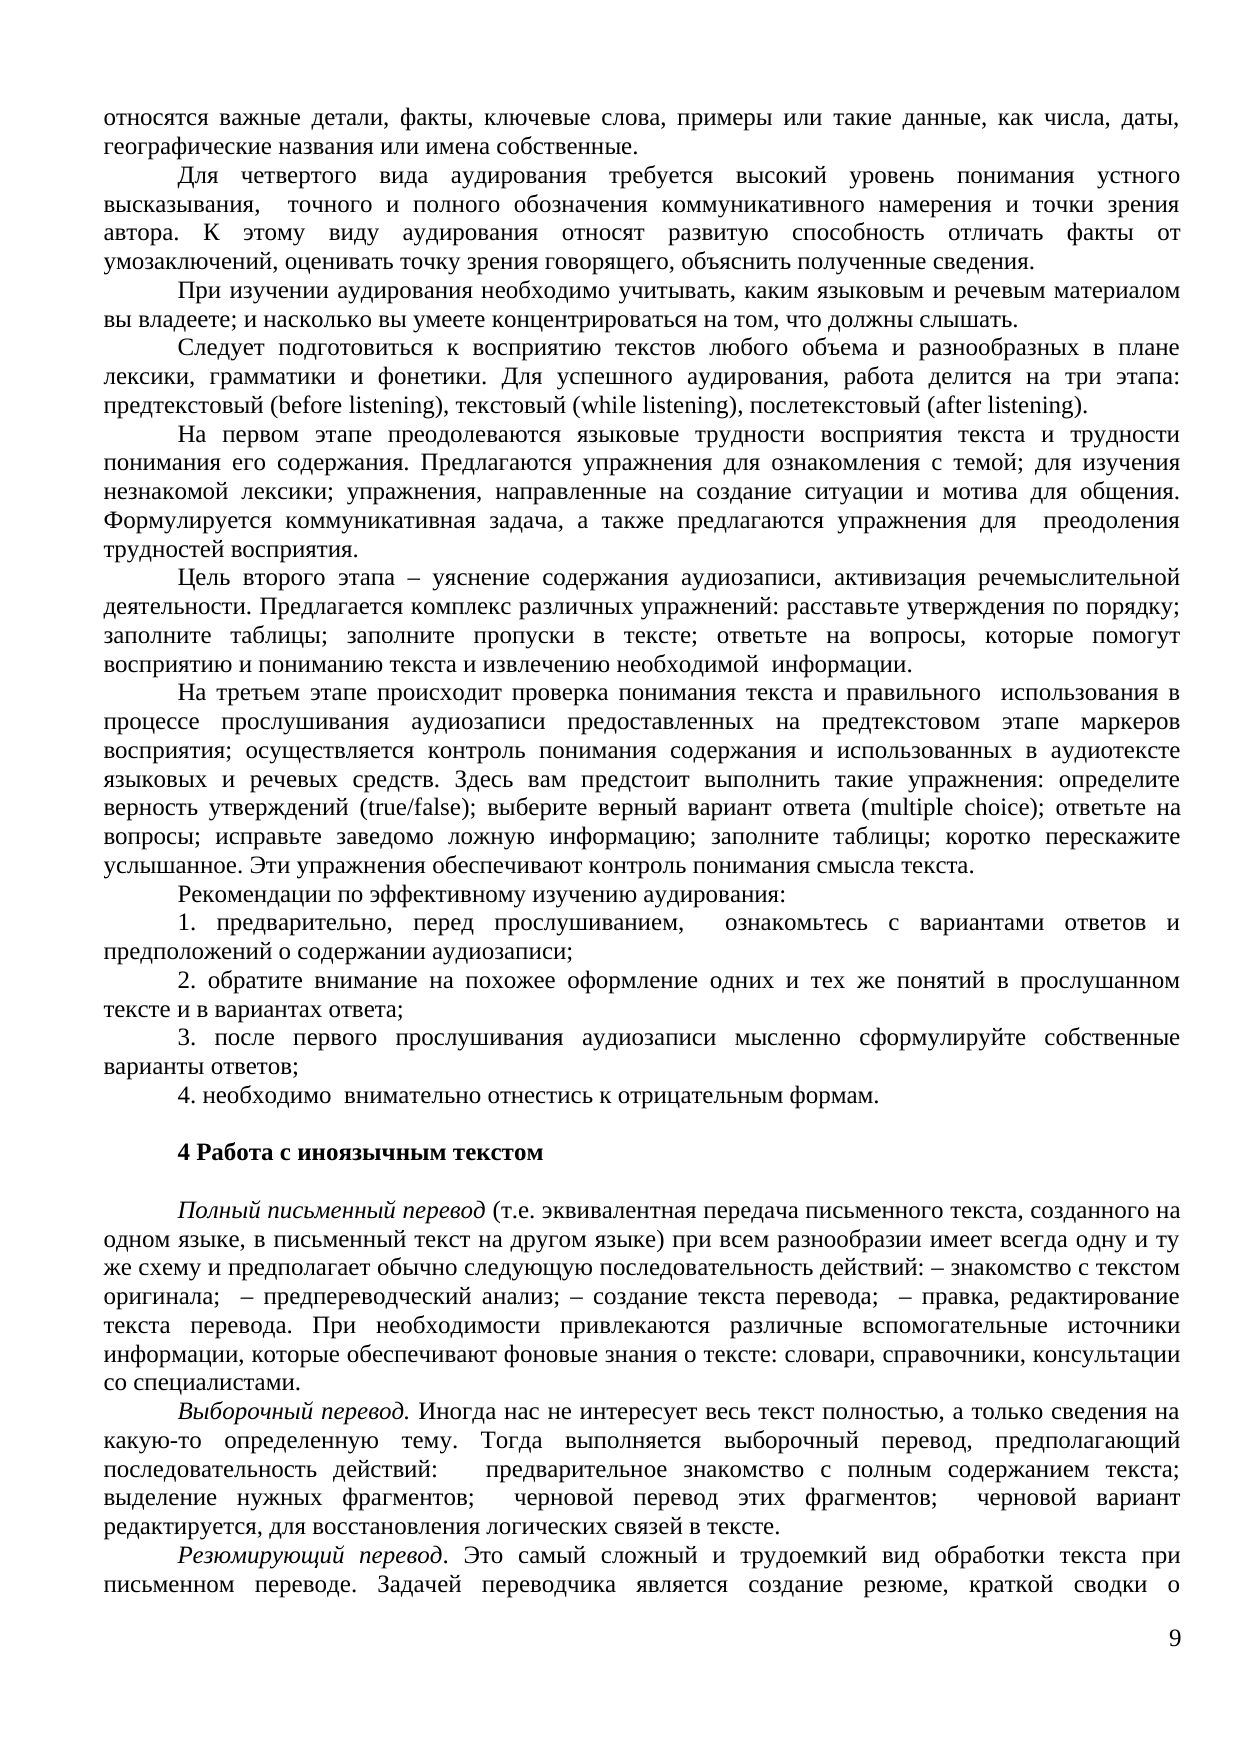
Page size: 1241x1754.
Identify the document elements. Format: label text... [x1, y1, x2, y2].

text 4. необходимо внимательно отнестись к отрицательным формам. [103, 1080, 1181, 1109]
text Цель второго этапа – уяснение содержания аудиозаписи, активизация речемыслительной деятельности. Предлагается комплекс различных упражнений: расставьте утверждения по порядку; заполните таблицы; заполните пропуски в тексте; ответьте на вопросы, которые помогут восприятию и пониманию текста и извлечению необходимой информации. [103, 562, 1181, 677]
text На первом этапе преодолеваются языковые трудности восприятия текста и трудности понимания его содержания. Предлагаются упражнения для ознакомления с темой; для изучения незнакомой лексики; упражнения, направленные на создание ситуации и мотива для общения. Формулируется коммуникативная задача, а также предлагаются упражнения для преодоления трудностей восприятия. [103, 419, 1181, 562]
text Для четвертого вида аудирования требуется высокий уровень понимания устного высказывания, точного и полного обозначения коммуникативного намерения и точки зрения автора. К этому виду аудирования относят развитую способность отличать факты от умозаключений, оценивать точку зрения говорящего, объяснить полученные сведения. [103, 160, 1181, 275]
text Выборочный перевод. Иногда нас не интересует весь текст полностью, а только сведения на какую-то определенную тему. Тогда выполняется выборочный перевод, предполагающий последовательность действий: предварительное знакомство с полным содержанием текста; выделение нужных фрагментов; черновой перевод этих фрагментов; черновой вариант редактируется, для восстановления логических связей в тексте. [103, 1396, 1181, 1540]
text На третьем этапе происходит проверка понимания текста и правильного использования в процессе прослушивания аудиозаписи предоставленных на предтекстовом этапе маркеров восприятия; осуществляется контроль понимания содержания и использованных в аудиотексте языковых и речевых средств. Здесь вам предстоит выполнить такие упражнения: определите верность утверждений (true/false); выберите верный вариант ответа (multiple choice); ответьте на вопросы; исправьте заведомо ложную информацию; заполните таблицы; коротко перескажите услышанное. Эти упражнения обеспечивают контроль понимания смысла текста. [103, 677, 1181, 879]
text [103, 1540, 1181, 1597]
text 4 Работа с иноязычным текстом [103, 1137, 1181, 1166]
text Рекомендации по эффективному изучению аудирования: [103, 879, 1181, 907]
text 1. предварительно, перед прослушиванием, ознакомьтесь с вариантами ответов и предположений о содержании аудиозаписи; [103, 907, 1181, 965]
text Следует подготовиться к восприятию текстов любого объема и разнообразных в плане лексики, грамматики и фонетики. Для успешного аудирования, работа делится на три этапа: предтекстовый (before listening), текстовый (while listening), послетекстовый (after listening). [103, 332, 1181, 419]
text При изучении аудирования необходимо учитывать, каким языковым и речевым материалом вы владеете; и насколько вы умеете концентрироваться на том, что должны слышать. [103, 275, 1181, 332]
text 2. обратите внимание на похожее оформление одних и тех же понятий в прослушанном тексте и в вариантах ответа; [103, 965, 1181, 1022]
text 3. после первого прослушивания аудиозаписи мысленно сформулируйте собственные варианты ответов; [103, 1022, 1181, 1080]
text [103, 102, 1181, 160]
text Полный письменный перевод (т.е. эквивалентная передача письменного текста, созданного на одном языке, в письменный текст на другом языке) при всем разнообразии имеет всегда одну и ту же схему и предполагает обычно следующую последовательность действий: – знакомство с текстом оригинала; – предпереводческий анализ; – создание текста перевода; – правка, редактирование текста перевода. При необходимости привлекаются различные вспомогательные источники информации, которые обеспечивают фоновые знания о тексте: словари, справочники, консультации со специалистами. [103, 1195, 1181, 1396]
